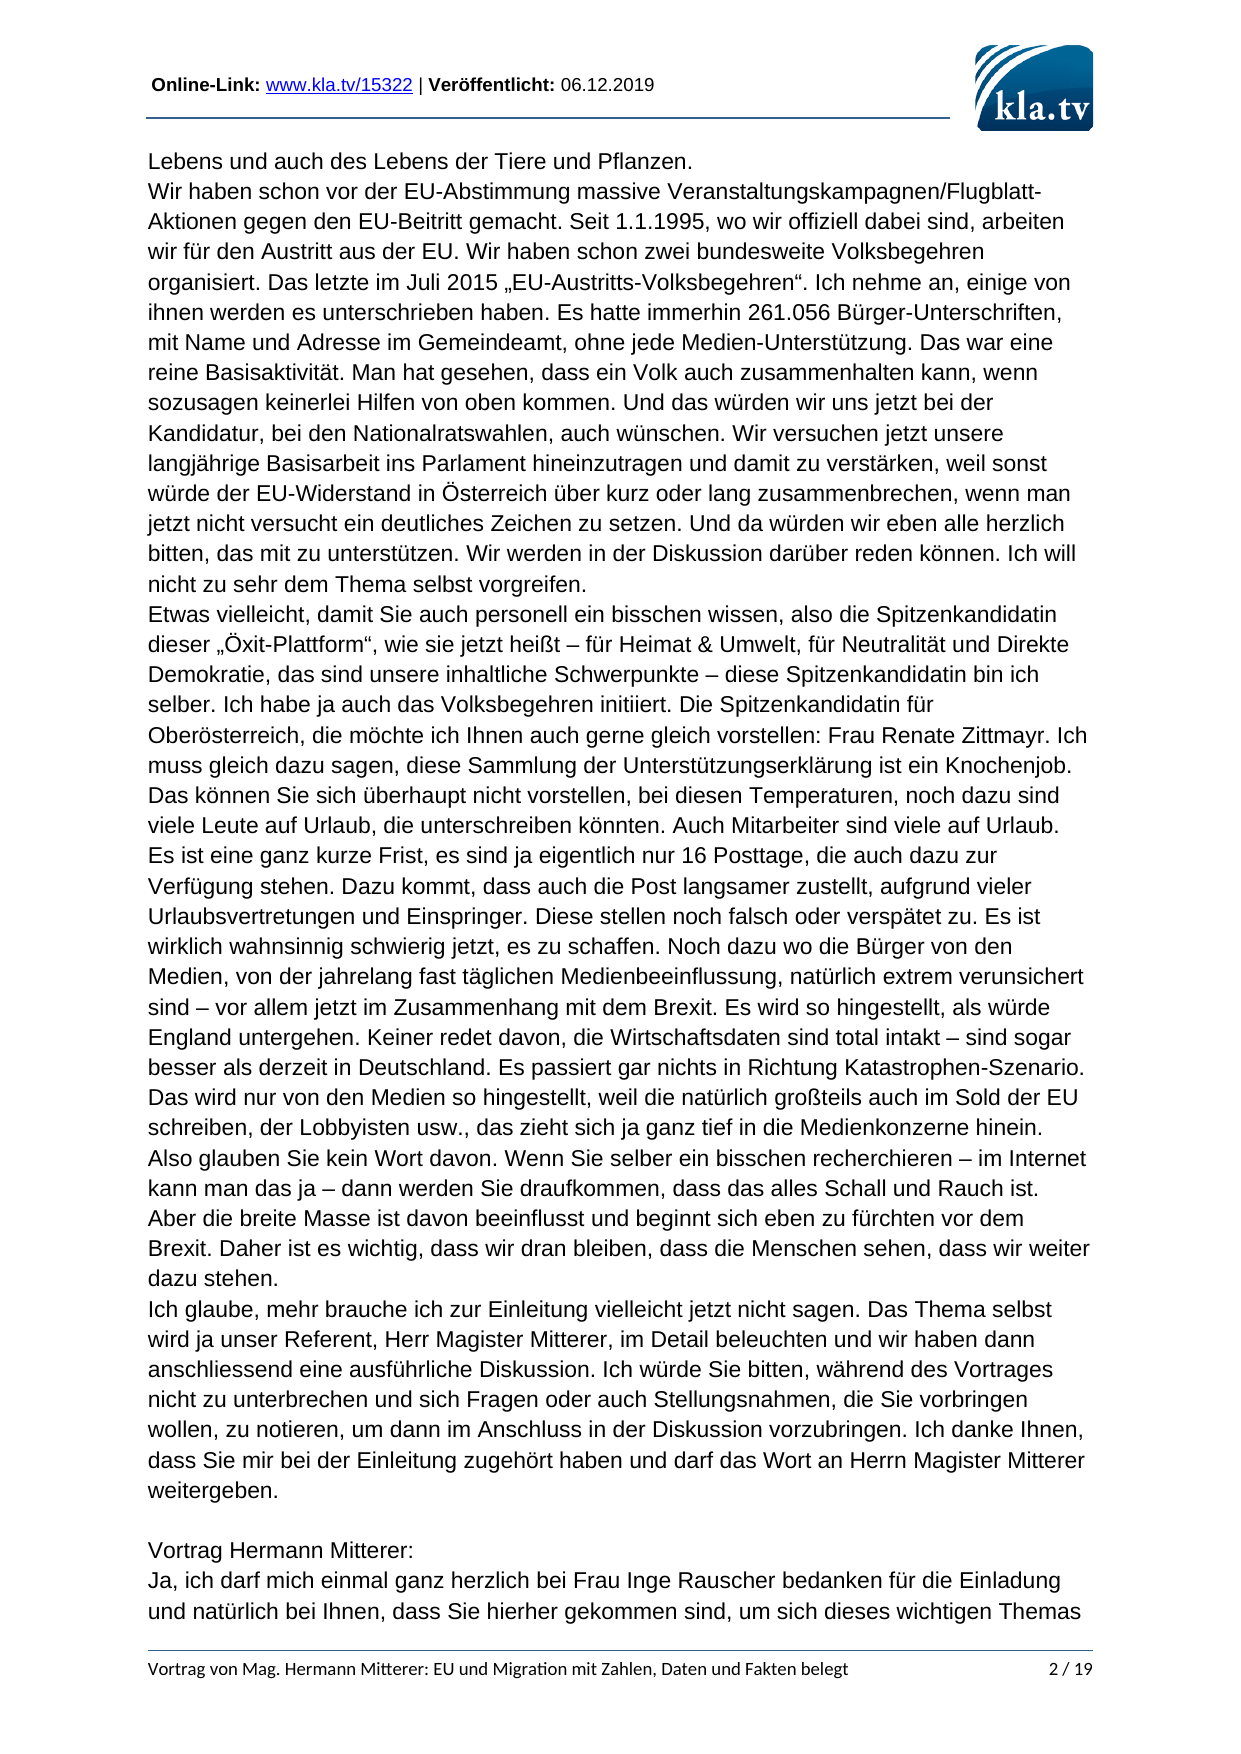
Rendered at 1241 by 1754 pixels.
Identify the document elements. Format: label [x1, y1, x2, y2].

text [148, 148, 1093, 1624]
